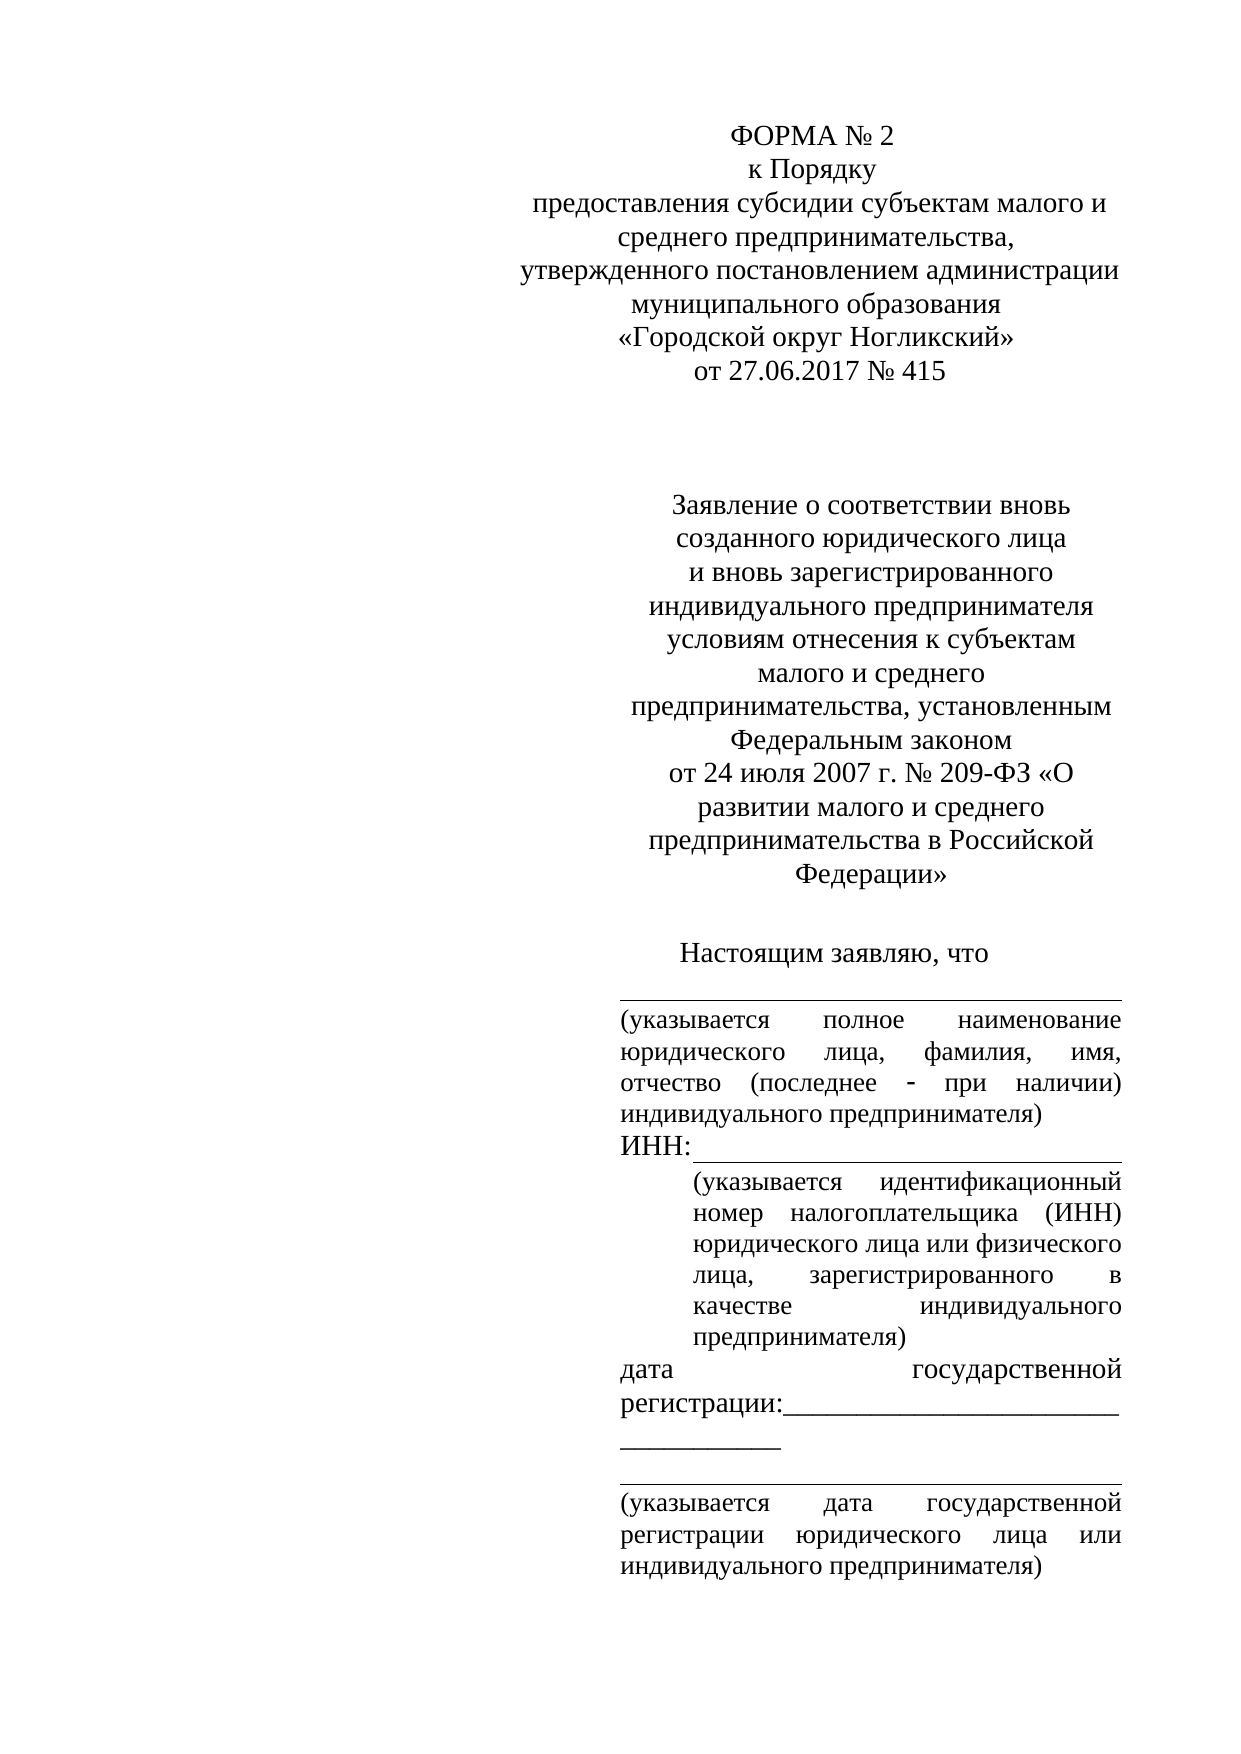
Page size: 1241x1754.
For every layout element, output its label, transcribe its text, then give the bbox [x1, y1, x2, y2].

text (указывается полное наименование юридического лица, фамилия, имя, отчество (последнее при наличии) индивидуального предпринимателя) [620, 1001, 1122, 1128]
text (указывается идентификационный номер налогоплательщика (ИНН) юридического лица или физического лица, зарегистрированного в качестве индивидуального предпринимателя) [693, 1163, 1122, 1352]
text Настоящим заявляю, что [679, 936, 1122, 969]
text (указывается дата государственной регистрации юридического лица или индивидуального предпринимателя) [620, 1485, 1122, 1580]
text дата государственной регистрации:__________________________________ [620, 1352, 1122, 1452]
text Заявление о соответствии вновь созданного юридического лица и вновь зарегистрированного индивидуального предпринимателя условиям отнесения к субъектам малого и среднего предпринимательства, установленным Федеральным законом от 24 июля . № 209-ФЗ «О развитии малого и среднего предпринимательства в Российской Федерации» [620, 487, 1122, 889]
text ФОРМА № 2 [487, 118, 1137, 152]
text к Порядку [487, 152, 1137, 185]
text ИНН: [620, 1128, 1122, 1162]
text предоставления субсидии субъектам малого и среднего предпринимательства, утвержденного постановлением администрации муниципального образования «Городской округ Ногликский» от № [502, 185, 1137, 386]
